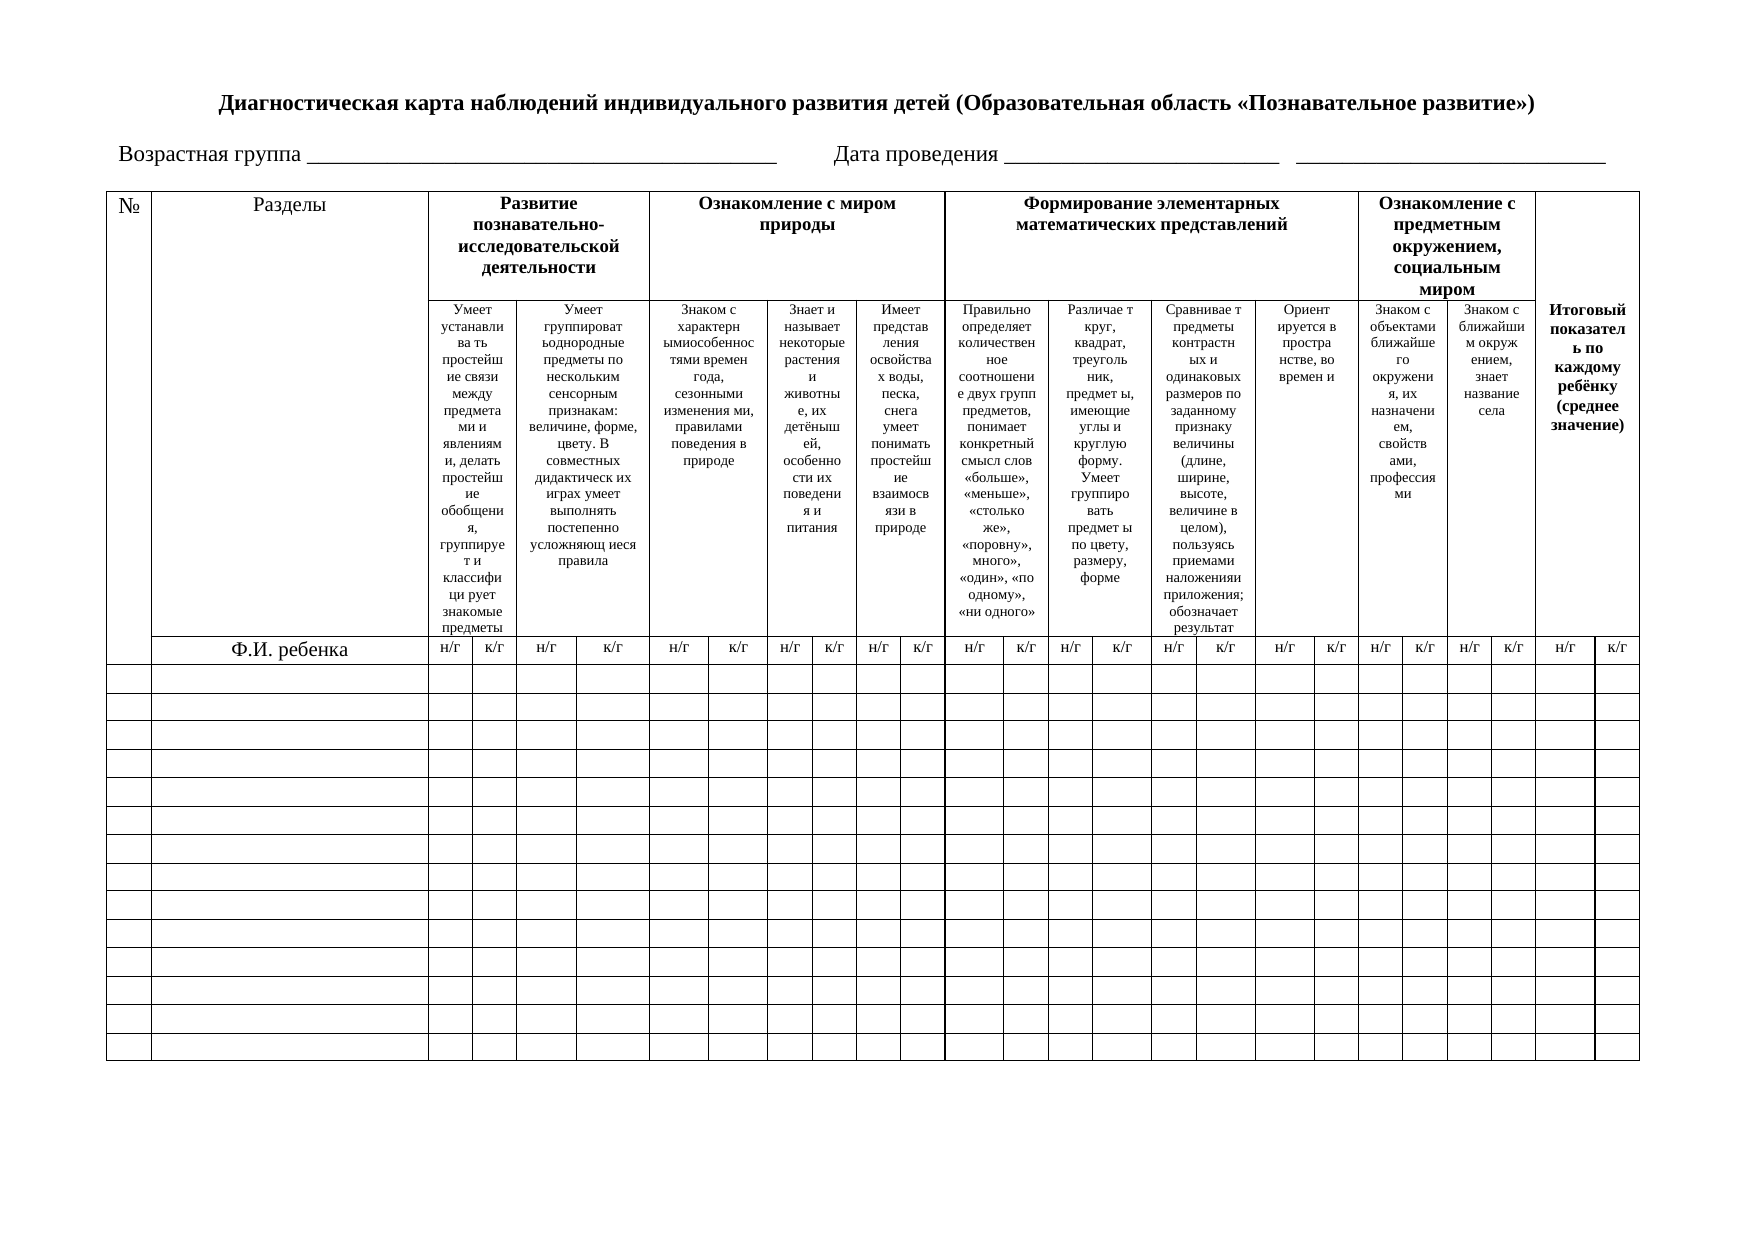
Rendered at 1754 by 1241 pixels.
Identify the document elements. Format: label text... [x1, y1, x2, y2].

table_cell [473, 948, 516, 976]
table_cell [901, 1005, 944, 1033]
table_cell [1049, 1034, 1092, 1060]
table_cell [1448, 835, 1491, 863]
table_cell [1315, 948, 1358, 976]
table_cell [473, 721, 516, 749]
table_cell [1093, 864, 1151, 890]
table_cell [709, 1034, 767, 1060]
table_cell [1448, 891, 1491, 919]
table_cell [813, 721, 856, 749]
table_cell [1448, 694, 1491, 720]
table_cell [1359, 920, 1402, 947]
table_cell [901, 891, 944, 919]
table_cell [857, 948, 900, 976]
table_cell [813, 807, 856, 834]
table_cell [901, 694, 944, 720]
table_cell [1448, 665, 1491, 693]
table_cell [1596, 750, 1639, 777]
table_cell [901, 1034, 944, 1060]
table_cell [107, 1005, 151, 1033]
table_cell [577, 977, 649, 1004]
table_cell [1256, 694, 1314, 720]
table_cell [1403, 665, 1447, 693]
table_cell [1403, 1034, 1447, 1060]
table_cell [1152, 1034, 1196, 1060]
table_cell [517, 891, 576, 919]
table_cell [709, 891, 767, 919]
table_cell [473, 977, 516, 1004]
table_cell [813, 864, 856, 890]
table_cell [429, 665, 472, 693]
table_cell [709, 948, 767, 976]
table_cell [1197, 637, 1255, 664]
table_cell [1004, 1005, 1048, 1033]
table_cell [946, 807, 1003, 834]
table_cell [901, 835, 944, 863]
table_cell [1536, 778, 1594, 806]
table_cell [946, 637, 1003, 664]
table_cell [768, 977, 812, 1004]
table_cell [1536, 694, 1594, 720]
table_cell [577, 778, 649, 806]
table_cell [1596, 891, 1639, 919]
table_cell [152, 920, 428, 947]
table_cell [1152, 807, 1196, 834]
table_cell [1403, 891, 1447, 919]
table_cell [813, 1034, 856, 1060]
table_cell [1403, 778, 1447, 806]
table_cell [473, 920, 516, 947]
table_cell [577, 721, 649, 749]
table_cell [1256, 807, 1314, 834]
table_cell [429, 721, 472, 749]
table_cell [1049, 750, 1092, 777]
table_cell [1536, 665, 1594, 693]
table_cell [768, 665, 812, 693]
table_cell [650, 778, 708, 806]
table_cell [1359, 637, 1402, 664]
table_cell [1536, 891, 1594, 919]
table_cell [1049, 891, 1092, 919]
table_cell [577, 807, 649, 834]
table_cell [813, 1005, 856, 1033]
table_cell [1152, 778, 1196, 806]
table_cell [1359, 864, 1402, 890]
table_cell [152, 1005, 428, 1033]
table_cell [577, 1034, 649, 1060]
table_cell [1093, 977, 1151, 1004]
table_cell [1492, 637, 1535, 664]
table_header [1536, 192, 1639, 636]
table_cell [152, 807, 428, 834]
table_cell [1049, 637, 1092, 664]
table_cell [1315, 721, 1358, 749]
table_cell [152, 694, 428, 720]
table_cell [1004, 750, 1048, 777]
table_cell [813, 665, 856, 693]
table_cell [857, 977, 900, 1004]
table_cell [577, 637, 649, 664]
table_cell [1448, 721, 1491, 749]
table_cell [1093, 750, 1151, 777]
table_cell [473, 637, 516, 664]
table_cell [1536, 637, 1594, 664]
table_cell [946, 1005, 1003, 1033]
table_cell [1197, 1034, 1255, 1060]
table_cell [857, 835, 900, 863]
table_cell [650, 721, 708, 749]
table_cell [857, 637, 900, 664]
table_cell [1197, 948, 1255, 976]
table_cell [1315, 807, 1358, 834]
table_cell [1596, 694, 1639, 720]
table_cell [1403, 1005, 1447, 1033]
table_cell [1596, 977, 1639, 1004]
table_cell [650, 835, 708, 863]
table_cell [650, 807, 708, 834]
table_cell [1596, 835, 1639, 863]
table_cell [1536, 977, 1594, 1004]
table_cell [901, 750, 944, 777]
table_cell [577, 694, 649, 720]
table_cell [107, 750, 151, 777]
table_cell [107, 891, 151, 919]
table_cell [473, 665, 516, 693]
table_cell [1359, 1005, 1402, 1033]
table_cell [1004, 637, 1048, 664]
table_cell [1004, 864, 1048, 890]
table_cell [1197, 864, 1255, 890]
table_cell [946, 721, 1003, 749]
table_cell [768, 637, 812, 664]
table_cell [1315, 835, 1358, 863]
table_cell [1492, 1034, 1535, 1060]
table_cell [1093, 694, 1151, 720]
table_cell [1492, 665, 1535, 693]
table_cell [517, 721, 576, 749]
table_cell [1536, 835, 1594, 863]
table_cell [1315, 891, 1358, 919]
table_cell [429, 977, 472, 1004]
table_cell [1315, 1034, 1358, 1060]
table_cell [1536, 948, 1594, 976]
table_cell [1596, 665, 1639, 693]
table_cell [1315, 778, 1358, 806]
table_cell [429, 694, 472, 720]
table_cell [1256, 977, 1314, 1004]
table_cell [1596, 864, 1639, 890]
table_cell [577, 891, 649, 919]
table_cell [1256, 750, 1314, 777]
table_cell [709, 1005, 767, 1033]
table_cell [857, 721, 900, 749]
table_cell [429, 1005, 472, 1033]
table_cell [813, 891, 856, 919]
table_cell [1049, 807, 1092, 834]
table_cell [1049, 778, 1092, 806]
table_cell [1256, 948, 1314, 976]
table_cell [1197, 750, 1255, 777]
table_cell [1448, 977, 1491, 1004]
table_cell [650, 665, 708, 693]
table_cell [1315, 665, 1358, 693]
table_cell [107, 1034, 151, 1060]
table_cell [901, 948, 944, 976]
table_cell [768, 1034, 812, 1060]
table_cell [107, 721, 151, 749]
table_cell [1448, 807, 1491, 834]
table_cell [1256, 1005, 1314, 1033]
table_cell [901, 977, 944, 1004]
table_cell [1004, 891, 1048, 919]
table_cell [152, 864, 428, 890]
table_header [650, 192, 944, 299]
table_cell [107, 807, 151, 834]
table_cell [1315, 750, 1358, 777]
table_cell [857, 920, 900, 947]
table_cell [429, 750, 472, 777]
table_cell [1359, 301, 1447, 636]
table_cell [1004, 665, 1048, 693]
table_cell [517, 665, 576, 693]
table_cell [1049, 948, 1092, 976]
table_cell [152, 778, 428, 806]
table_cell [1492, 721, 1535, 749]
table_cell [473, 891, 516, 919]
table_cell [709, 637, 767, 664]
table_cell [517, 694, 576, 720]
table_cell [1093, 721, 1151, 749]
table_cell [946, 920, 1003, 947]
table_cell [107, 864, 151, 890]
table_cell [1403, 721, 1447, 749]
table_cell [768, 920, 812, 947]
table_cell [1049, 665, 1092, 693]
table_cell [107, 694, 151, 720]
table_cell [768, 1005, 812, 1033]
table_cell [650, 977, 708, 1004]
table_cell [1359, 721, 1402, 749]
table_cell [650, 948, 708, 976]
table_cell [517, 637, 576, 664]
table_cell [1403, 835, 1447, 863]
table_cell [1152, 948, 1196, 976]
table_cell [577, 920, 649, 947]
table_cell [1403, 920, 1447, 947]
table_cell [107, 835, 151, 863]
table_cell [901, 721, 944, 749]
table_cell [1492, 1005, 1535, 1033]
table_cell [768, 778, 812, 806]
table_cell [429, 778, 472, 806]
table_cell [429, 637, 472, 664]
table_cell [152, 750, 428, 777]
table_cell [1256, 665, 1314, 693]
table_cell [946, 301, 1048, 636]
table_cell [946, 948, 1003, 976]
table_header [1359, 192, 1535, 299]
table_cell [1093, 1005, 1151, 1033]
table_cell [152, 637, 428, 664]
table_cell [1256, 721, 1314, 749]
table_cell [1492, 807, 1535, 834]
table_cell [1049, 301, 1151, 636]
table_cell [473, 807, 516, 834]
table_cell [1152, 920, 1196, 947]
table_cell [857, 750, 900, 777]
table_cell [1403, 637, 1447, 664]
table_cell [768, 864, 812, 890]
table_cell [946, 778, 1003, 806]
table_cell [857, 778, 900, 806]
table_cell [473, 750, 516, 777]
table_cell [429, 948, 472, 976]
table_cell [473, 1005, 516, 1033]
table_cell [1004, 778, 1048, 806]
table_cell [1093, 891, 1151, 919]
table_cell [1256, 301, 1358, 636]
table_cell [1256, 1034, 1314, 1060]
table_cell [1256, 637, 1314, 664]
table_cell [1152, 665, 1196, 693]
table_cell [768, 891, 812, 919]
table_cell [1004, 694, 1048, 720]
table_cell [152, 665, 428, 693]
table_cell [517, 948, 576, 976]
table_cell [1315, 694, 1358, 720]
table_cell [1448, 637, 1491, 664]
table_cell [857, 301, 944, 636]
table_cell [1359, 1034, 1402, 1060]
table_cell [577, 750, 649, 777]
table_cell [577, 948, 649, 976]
text Диагностическая карта наблюдений индивидуального развития детей (Образовательная область «Познавательное развитие») [118, 89, 1636, 115]
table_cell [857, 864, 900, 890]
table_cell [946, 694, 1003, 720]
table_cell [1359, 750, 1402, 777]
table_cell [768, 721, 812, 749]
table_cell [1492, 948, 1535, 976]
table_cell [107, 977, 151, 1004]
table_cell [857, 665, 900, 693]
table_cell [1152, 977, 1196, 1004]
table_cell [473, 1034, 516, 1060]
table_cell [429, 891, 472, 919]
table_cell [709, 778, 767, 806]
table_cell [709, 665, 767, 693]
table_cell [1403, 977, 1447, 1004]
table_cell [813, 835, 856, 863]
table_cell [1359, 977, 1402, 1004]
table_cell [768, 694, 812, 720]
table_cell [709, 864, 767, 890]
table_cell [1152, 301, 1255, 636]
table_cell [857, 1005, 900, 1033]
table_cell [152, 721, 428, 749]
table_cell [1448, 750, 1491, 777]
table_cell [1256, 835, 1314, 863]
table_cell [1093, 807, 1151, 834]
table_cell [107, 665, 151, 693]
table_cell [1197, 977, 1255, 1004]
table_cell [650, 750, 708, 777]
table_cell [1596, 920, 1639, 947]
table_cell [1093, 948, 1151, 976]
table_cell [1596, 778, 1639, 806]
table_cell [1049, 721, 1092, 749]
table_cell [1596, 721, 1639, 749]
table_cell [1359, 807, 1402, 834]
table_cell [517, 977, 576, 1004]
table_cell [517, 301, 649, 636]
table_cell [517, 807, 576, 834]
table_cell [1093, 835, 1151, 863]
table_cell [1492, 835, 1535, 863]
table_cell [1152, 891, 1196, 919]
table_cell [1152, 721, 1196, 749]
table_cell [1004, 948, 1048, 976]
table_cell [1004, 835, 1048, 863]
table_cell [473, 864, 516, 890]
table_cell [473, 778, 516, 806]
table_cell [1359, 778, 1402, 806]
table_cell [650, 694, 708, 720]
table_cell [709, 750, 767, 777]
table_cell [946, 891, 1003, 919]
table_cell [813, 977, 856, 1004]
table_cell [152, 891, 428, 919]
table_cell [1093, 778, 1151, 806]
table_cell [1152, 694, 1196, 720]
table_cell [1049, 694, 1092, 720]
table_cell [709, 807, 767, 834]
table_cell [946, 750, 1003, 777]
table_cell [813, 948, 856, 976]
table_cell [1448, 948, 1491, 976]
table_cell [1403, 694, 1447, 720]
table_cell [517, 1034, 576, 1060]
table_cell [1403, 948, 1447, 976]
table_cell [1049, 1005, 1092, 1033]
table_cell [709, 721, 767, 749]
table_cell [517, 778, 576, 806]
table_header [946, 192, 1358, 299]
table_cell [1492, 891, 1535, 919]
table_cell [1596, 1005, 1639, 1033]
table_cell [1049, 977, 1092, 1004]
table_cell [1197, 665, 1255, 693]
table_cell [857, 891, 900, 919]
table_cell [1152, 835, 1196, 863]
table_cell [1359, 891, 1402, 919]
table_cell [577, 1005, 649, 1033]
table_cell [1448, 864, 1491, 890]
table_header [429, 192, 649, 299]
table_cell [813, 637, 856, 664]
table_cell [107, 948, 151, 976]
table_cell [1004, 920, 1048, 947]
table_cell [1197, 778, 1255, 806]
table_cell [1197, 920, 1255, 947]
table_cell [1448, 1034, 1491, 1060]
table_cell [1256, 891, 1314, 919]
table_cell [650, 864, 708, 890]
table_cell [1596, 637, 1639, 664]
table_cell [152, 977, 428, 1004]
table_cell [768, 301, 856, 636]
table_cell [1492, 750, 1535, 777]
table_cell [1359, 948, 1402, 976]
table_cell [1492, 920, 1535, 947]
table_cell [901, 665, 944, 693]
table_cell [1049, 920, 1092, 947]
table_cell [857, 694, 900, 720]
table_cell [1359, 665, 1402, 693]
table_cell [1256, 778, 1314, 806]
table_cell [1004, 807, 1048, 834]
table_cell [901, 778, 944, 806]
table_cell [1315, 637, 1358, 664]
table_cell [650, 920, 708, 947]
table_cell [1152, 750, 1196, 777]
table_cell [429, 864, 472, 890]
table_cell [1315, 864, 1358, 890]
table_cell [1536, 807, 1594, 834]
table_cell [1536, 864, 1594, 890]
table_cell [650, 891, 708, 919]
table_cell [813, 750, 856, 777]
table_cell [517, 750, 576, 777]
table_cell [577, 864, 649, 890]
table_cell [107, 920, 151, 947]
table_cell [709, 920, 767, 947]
text Возрастная группа _________________________________________ Дата проведения ________________________ ___________________________ [118, 140, 1636, 166]
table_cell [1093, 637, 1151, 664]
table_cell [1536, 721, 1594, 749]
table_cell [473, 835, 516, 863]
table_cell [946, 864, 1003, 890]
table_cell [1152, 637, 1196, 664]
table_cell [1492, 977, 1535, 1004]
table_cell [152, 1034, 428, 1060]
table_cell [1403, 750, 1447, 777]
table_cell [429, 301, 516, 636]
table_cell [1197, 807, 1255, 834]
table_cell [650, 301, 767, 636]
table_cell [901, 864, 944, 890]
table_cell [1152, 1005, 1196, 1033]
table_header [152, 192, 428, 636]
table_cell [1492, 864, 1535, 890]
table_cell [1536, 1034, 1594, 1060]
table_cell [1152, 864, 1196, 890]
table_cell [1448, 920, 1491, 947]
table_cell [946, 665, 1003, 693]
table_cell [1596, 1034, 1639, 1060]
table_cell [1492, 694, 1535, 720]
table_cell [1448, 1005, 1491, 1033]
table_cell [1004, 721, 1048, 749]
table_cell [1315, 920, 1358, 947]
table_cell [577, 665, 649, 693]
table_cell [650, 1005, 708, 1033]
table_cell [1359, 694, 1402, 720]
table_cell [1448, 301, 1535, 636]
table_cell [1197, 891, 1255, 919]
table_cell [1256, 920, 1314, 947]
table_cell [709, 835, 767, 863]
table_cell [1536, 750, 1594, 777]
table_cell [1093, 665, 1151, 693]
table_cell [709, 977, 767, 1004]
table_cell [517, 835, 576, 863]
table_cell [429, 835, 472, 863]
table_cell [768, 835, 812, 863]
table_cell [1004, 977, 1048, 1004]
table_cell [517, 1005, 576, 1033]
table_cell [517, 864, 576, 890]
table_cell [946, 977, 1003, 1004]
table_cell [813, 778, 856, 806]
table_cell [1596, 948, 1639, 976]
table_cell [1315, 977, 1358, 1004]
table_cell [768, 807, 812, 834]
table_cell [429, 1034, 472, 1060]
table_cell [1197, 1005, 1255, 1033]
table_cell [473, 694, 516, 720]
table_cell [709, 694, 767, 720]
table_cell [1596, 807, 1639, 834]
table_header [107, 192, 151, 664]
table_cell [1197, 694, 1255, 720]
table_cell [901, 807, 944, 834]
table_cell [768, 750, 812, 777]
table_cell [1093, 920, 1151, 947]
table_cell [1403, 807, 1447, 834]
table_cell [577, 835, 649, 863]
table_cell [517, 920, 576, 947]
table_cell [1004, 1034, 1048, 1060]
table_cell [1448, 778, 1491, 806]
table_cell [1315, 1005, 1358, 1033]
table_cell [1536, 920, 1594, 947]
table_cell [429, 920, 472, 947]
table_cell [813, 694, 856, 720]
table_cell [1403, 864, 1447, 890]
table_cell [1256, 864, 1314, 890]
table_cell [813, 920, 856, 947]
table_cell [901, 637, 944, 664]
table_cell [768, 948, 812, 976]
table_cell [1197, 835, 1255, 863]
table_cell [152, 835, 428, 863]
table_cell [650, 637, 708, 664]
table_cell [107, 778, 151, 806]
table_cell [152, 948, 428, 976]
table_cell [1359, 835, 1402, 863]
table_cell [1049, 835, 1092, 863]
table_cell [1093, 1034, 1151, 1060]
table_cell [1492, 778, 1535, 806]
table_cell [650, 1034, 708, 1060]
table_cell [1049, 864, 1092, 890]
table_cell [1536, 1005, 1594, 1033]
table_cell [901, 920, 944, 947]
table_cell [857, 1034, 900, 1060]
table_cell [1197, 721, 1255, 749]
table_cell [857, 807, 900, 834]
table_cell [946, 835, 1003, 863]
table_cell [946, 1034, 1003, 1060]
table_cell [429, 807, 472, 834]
